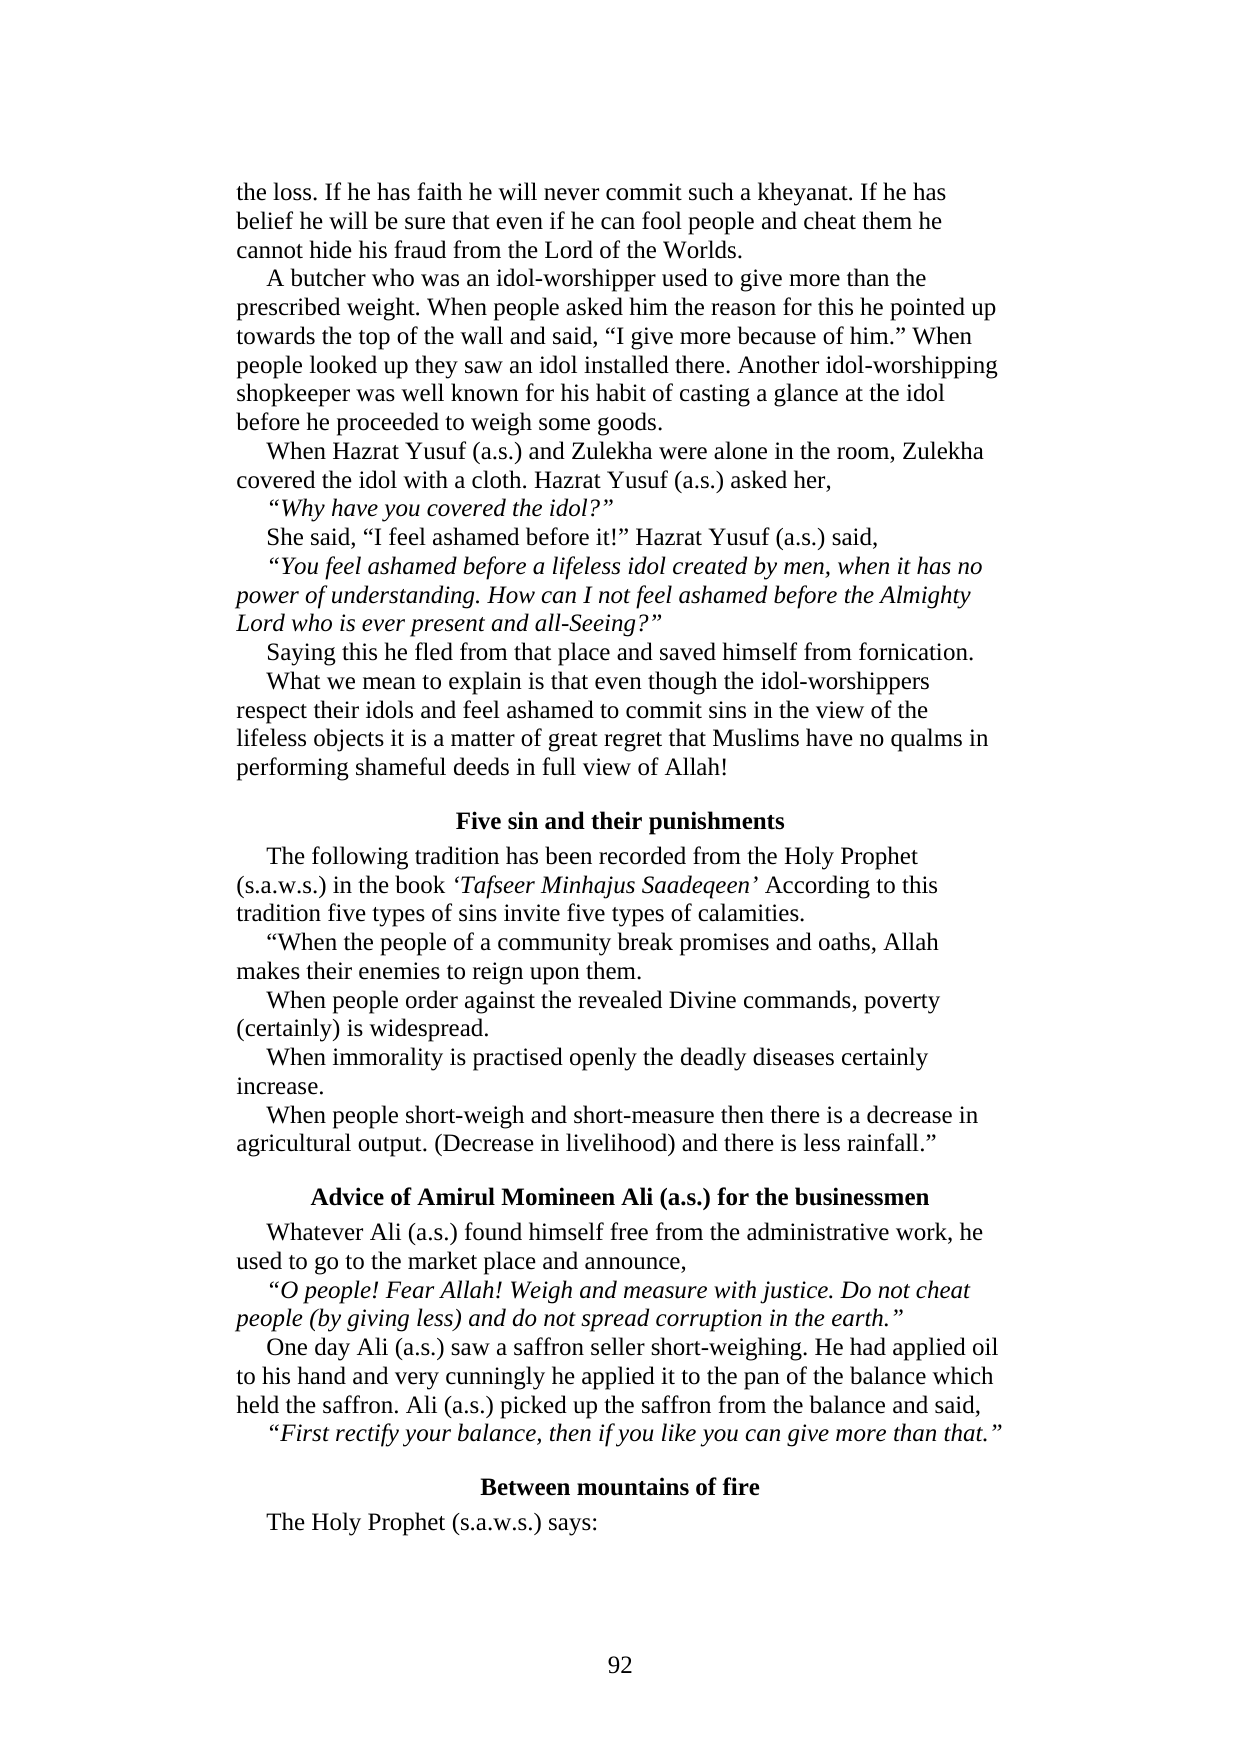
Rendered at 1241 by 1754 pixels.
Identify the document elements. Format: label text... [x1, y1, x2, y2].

text “First rectify your balance, then if you like you can give more than that.” [236, 1418, 1004, 1447]
text She said, “I feel ashamed before it!” Hazrat Yusuf (a.s.) said, [236, 522, 1004, 551]
text When immorality is practised openly the deadly diseases certainly increase. [236, 1042, 1004, 1100]
subtitle Advice of Amirul Momineen Ali (a.s.) for the businessmen [236, 1182, 1004, 1211]
text A butcher who was an idol-worshipper used to give more than the prescribed weight. When people asked him the reason for this he pointed up towards the top of the wall and said, “I give more because of him.” When people looked up they saw an idol installed there. Another idol-worshipping shopkeeper was well known for his habit of casting a glance at the idol before he proceeded to weigh some goods. [236, 263, 1004, 436]
text Saying this he fled from that place and saved himself from fornication. [236, 637, 1004, 666]
text When Hazrat Yusuf (a.s.) and Zulekha were alone in the room, Zulekha covered the idol with a cloth. Hazrat Yusuf (a.s.) asked her, [236, 436, 1004, 493]
text When people order against the revealed Divine commands, poverty (certainly) is widespread. [236, 985, 1004, 1042]
text “You feel ashamed before a lifeless idol created by men, when it has no power of understanding. How can I not feel ashamed before the Almighty Lord who is ever present and all-Seeing?” [236, 551, 1004, 637]
text “Why have you covered the idol?” [236, 493, 1004, 522]
subtitle Between mountains of fire [236, 1472, 1004, 1501]
text Whatever Ali (a.s.) found himself free from the administrative work, he used to go to the market place and announce, [236, 1217, 1004, 1275]
text “When the people of a community break promises and oaths, Allah makes their enemies to reign upon them. [236, 927, 1004, 985]
text What we mean to explain is that even though the idol-worshippers respect their idols and feel ashamed to commit sins in the view of the lifeless objects it is a matter of great regret that Muslims have no qualms in performing shameful deeds in full view of Allah! [236, 666, 1004, 781]
subtitle Five sin and their punishments [236, 806, 1004, 835]
text The following tradition has been recorded from the Holy Prophet (s.a.w.s.) in the book ‘Tafseer Minhajus Saadeqeen’ According to this tradition five types of sins invite five types of calamities. [236, 841, 1004, 927]
text One day Ali (a.s.) saw a saffron seller short-weighing. He had applied oil to his hand and very cunningly he applied it to the pan of the balance which held the saffron. Ali (a.s.) picked up the saffron from the balance and said, [236, 1332, 1004, 1418]
text The Holy Prophet (s.a.w.s.) says: [236, 1507, 1004, 1536]
text “O people! Fear Allah! Weigh and measure with justice. Do not cheat people (by giving less) and do not spread corruption in the earth.” [236, 1275, 1004, 1332]
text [236, 177, 1004, 263]
text When people short-weigh and short-measure then there is a decrease in agricultural output. (Decrease in livelihood) and there is less rainfall.” [236, 1100, 1004, 1157]
